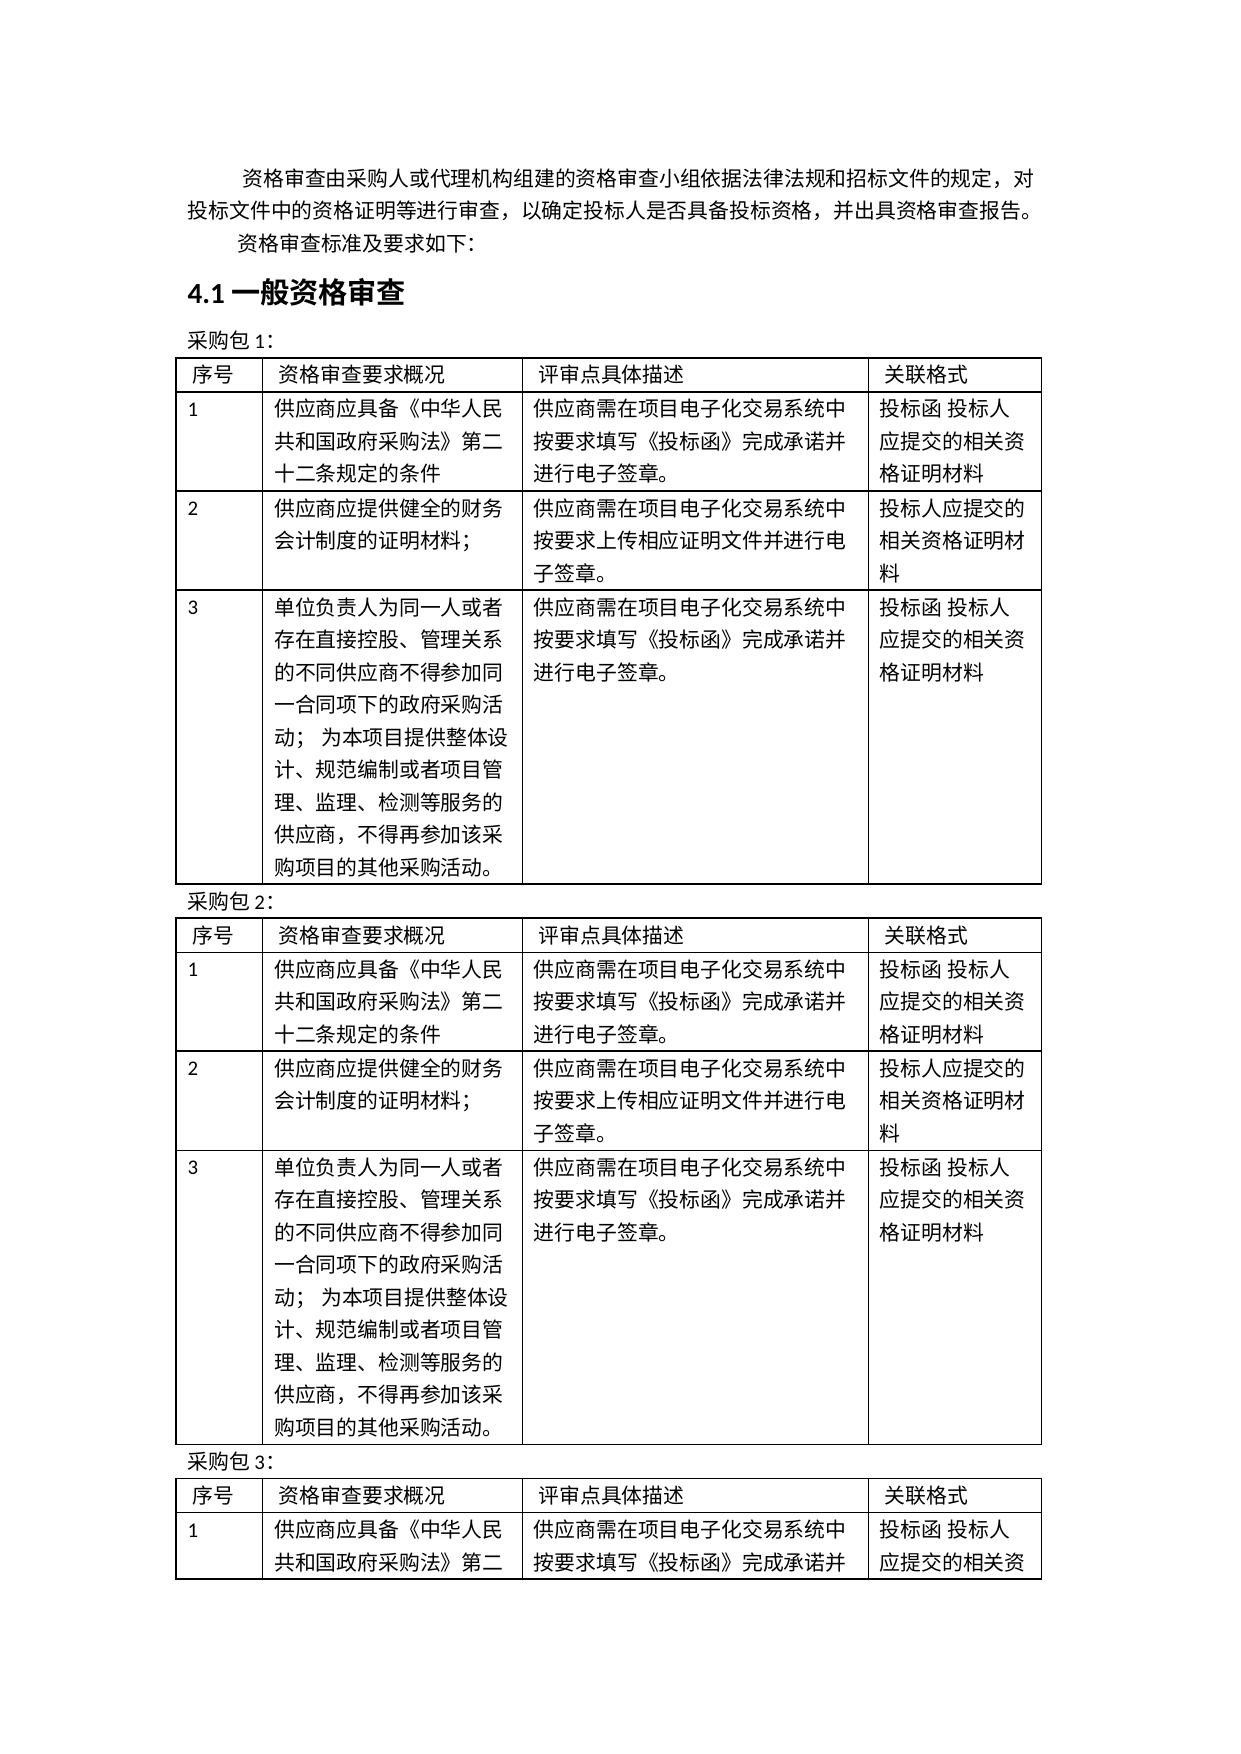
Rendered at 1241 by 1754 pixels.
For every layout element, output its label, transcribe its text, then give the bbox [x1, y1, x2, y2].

table_header 序号 [177, 359, 262, 391]
table_cell 1 [177, 953, 262, 1050]
table_header 资格审查要求概况 [263, 1479, 522, 1512]
table_cell 供应商需在项目电子化交易系统中按要求填写《投标函》完成承诺并进行电子签章。 [523, 953, 868, 1050]
table_cell 1 [177, 1513, 262, 1578]
table_header 关联格式 [869, 919, 1041, 951]
text 采购包1： [187, 324, 1053, 357]
table_header 评审点具体描述 [523, 1479, 868, 1512]
table_cell 供应商需在项目电子化交易系统中按要求填写《投标函》完成承诺并进行电子签章。 [523, 1151, 868, 1443]
table_header 序号 [177, 919, 262, 951]
table_cell 投标函 投标人应提交的相关资格证明材料 [869, 1513, 1041, 1578]
table_cell 投标函 投标人应提交的相关资格证明材料 [869, 393, 1041, 490]
table_cell 3 [177, 1151, 262, 1443]
table_cell 单位负责人为同一人或者存在直接控股、管理关系的不同供应商不得参加同一合同项下的政府采购活动； 为本项目提供整体设计、规范编制或者项目管理、监理、检测等服务的供应商，不得再参加该采购项目的其他采购活动。 [263, 591, 522, 883]
table_header 资格审查要求概况 [263, 919, 522, 951]
table_cell 2 [177, 1052, 262, 1149]
table_cell 3 [177, 591, 262, 883]
table_cell 投标人应提交的相关资格证明材料 [869, 1052, 1041, 1149]
text 资格审查标准及要求如下： [187, 227, 1053, 259]
table_header 关联格式 [869, 1479, 1041, 1512]
table_header 关联格式 [869, 359, 1041, 391]
table_cell 投标函 投标人应提交的相关资格证明材料 [869, 1151, 1041, 1443]
table_cell 供应商应具备《中华人民共和国政府采购法》第二十二条规定的条件 [263, 393, 522, 490]
table_cell 供应商需在项目电子化交易系统中按要求上传相应证明文件并进行电子签章。 [523, 1052, 868, 1149]
table_cell 供应商应具备《中华人民共和国政府采购法》第二十二条规定的条件 [263, 953, 522, 1050]
table_cell 供应商需在项目电子化交易系统中按要求填写《投标函》完成承诺并进行电子签章。 [523, 393, 868, 490]
table_cell 投标函 投标人应提交的相关资格证明材料 [869, 953, 1041, 1050]
text 4.1一般资格审查 [187, 259, 1053, 324]
table_header 评审点具体描述 [523, 359, 868, 391]
text 采购包3： [187, 1445, 1053, 1478]
table_header 序号 [177, 1479, 262, 1512]
table_cell 1 [177, 393, 262, 490]
table_cell 供应商需在项目电子化交易系统中按要求填写《投标函》完成承诺并进行电子签章。 [523, 591, 868, 883]
text 采购包2： [187, 885, 1053, 917]
table_cell 投标人应提交的相关资格证明材料 [869, 492, 1041, 589]
table_cell 供应商需在项目电子化交易系统中按要求上传相应证明文件并进行电子签章。 [523, 492, 868, 589]
table_header 资格审查要求概况 [263, 359, 522, 391]
table_cell 投标函 投标人应提交的相关资格证明材料 [869, 591, 1041, 883]
table_cell 单位负责人为同一人或者存在直接控股、管理关系的不同供应商不得参加同一合同项下的政府采购活动； 为本项目提供整体设计、规范编制或者项目管理、监理、检测等服务的供应商，不得再参加该采购项目的其他采购活动。 [263, 1151, 522, 1443]
table_header 评审点具体描述 [523, 919, 868, 951]
table_cell 供应商应提供健全的财务会计制度的证明材料； [263, 1052, 522, 1149]
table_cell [263, 1513, 522, 1578]
table_cell 供应商应提供健全的财务会计制度的证明材料； [263, 492, 522, 589]
text 资格审查由采购人或代理机构组建的资格审查小组依据法律法规和招标文件的规定，对投标文件中的资格证明等进行审查，以确定投标人是否具备投标资格，并出具资格审查报告。 [187, 162, 1053, 227]
table_cell 2 [177, 492, 262, 589]
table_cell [523, 1513, 868, 1578]
